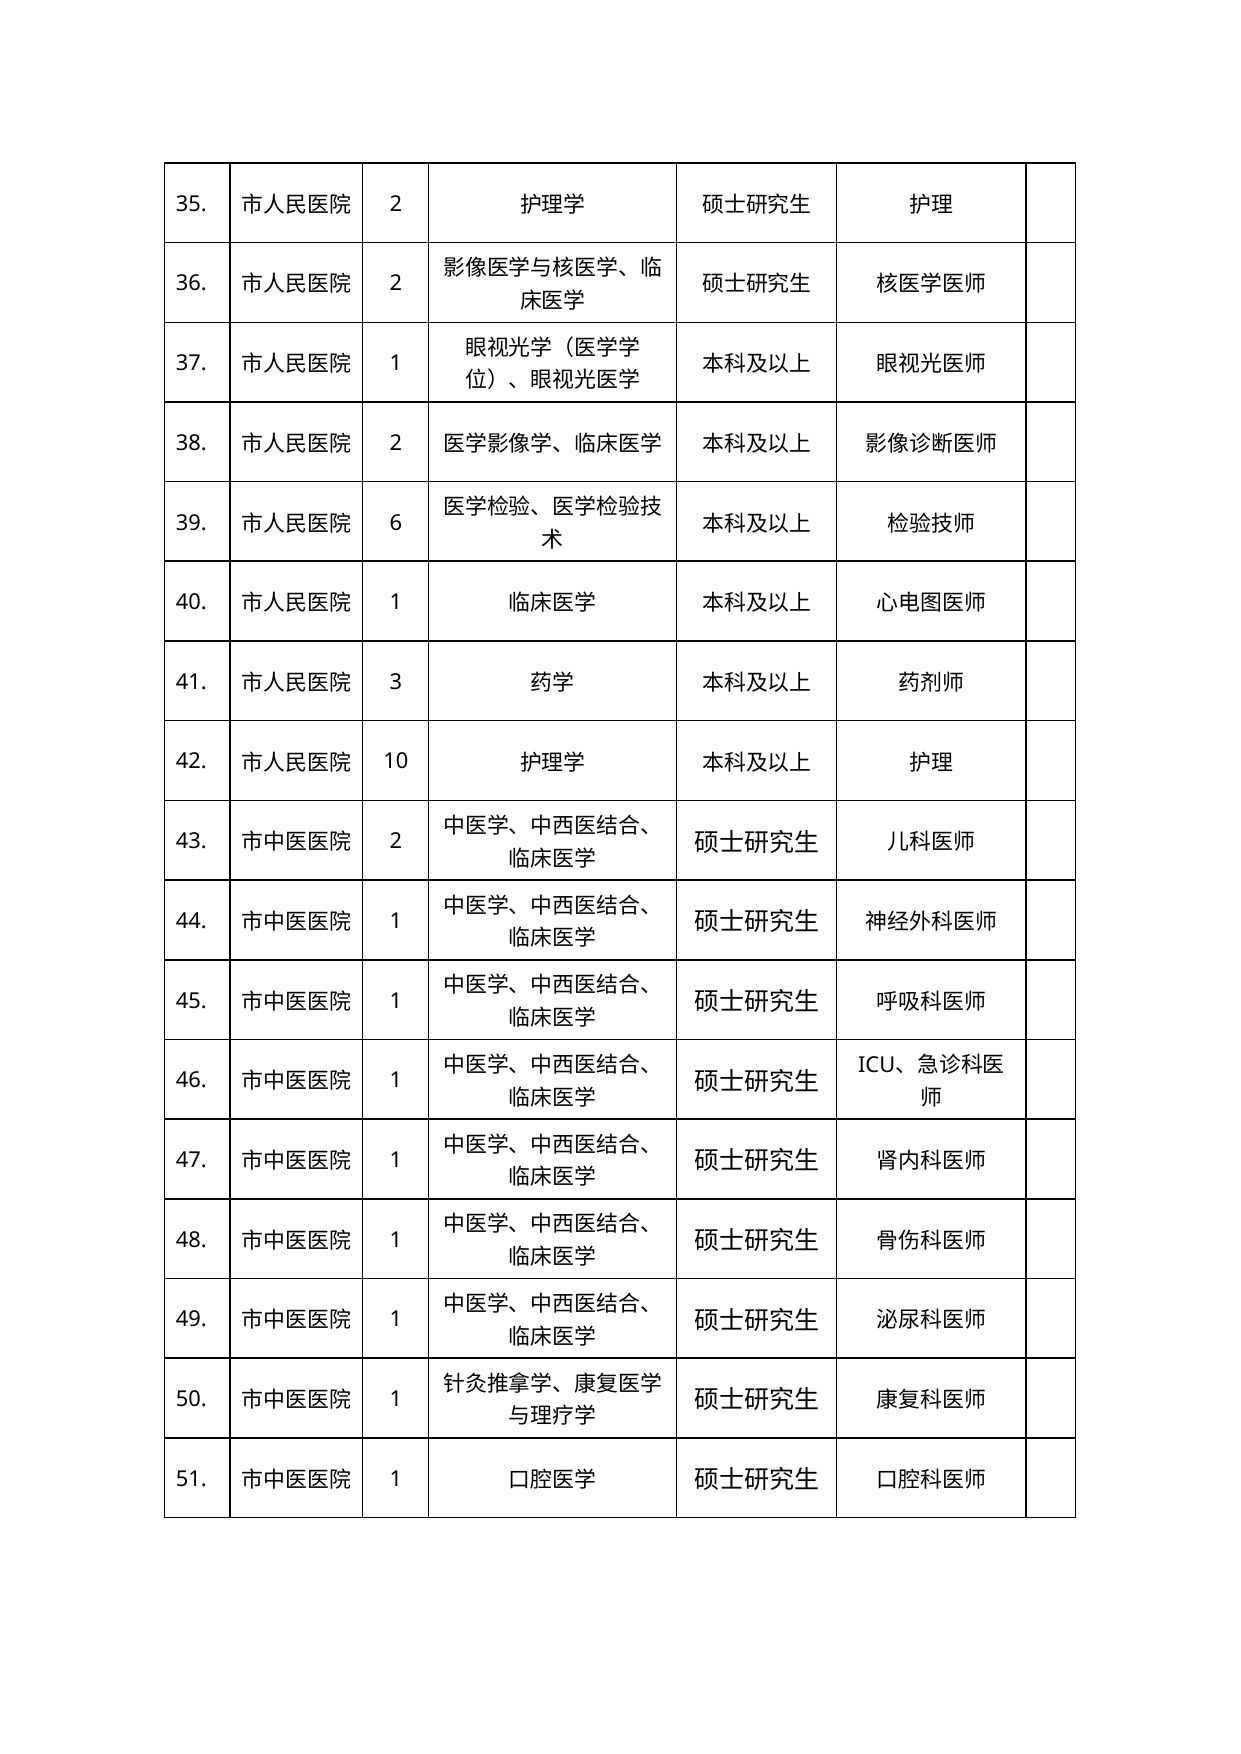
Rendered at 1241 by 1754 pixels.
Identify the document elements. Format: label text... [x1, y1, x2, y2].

table_cell [1027, 1359, 1075, 1437]
table_cell 临床医学 [429, 562, 676, 640]
table_cell 硕士研究生 [677, 1120, 836, 1198]
table_cell 儿科医师 [837, 801, 1025, 879]
table_cell 2 [363, 801, 428, 879]
table_cell [1027, 1040, 1075, 1118]
table_cell 1 [363, 562, 428, 640]
table_cell 康复科医师 [837, 1359, 1025, 1437]
table_cell [1027, 323, 1075, 401]
table_cell 口腔医学 [429, 1439, 676, 1517]
table_cell [1027, 403, 1075, 481]
table_cell 市中医医院 [231, 881, 362, 959]
table_cell 市中医医院 [231, 1359, 362, 1437]
table_cell [165, 881, 229, 959]
table_cell 中医学、中西医结合、临床医学 [429, 1120, 676, 1198]
table_cell [165, 1439, 229, 1517]
table_cell [1027, 562, 1075, 640]
table_cell 1 [363, 1200, 428, 1278]
table_cell [165, 164, 229, 242]
table_cell 护理学 [429, 721, 676, 799]
table_cell 1 [363, 961, 428, 1038]
table_cell 硕士研究生 [677, 1279, 836, 1357]
table_cell [165, 721, 229, 799]
table_cell 护理 [837, 164, 1025, 242]
table_cell 市人民医院 [231, 642, 362, 720]
table_cell 市中医医院 [231, 1200, 362, 1278]
table_cell [1027, 881, 1075, 959]
table_cell 药学 [429, 642, 676, 720]
table_cell 6 [363, 482, 428, 560]
table_cell [165, 482, 229, 560]
table_cell 硕士研究生 [677, 1439, 836, 1517]
table_cell 本科及以上 [677, 642, 836, 720]
table_cell 硕士研究生 [677, 961, 836, 1038]
table_cell [1027, 1200, 1075, 1278]
table_cell 硕士研究生 [677, 164, 836, 242]
table_cell [165, 1359, 229, 1437]
table_cell 本科及以上 [677, 562, 836, 640]
table_cell 影像医学与核医学、临床医学 [429, 243, 676, 321]
table_cell 硕士研究生 [677, 801, 836, 879]
table_cell 肾内科医师 [837, 1120, 1025, 1198]
table_cell 骨伤科医师 [837, 1200, 1025, 1278]
table_cell 硕士研究生 [677, 881, 836, 959]
table_cell 护理学 [429, 164, 676, 242]
table_cell 2 [363, 243, 428, 321]
table_cell [165, 562, 229, 640]
table_cell 针灸推拿学、康复医学与理疗学 [429, 1359, 676, 1437]
table_cell 中医学、中西医结合、临床医学 [429, 801, 676, 879]
table_cell [165, 961, 229, 1038]
table_cell [1027, 482, 1075, 560]
table_cell 10 [363, 721, 428, 799]
table_cell 泌尿科医师 [837, 1279, 1025, 1357]
table_cell 医学影像学、临床医学 [429, 403, 676, 481]
table_cell [165, 1120, 229, 1198]
table_cell [1027, 1439, 1075, 1517]
table_cell 硕士研究生 [677, 243, 836, 321]
table_cell [165, 1200, 229, 1278]
table_cell 市人民医院 [231, 403, 362, 481]
table_cell 市人民医院 [231, 721, 362, 799]
table_cell [165, 1279, 229, 1357]
table_cell 中医学、中西医结合、临床医学 [429, 1040, 676, 1118]
table_cell ICU、急诊科医师 [837, 1040, 1025, 1118]
table_cell 市人民医院 [231, 323, 362, 401]
table_cell 1 [363, 1359, 428, 1437]
table_cell [1027, 721, 1075, 799]
table_cell 本科及以上 [677, 482, 836, 560]
table_cell 市中医医院 [231, 1040, 362, 1118]
table_cell 1 [363, 881, 428, 959]
table_cell 1 [363, 323, 428, 401]
table_cell [1027, 164, 1075, 242]
table_cell [165, 403, 229, 481]
table_cell 药剂师 [837, 642, 1025, 720]
table_cell 市中医医院 [231, 801, 362, 879]
table_cell [1027, 1279, 1075, 1357]
table_cell 检验技师 [837, 482, 1025, 560]
table_cell 市中医医院 [231, 1439, 362, 1517]
table_cell 市中医医院 [231, 961, 362, 1038]
table_cell 影像诊断医师 [837, 403, 1025, 481]
table_cell 硕士研究生 [677, 1040, 836, 1118]
table_cell 1 [363, 1040, 428, 1118]
table_cell 本科及以上 [677, 323, 836, 401]
table_cell 1 [363, 1120, 428, 1198]
table_cell 2 [363, 403, 428, 481]
table_cell [1027, 801, 1075, 879]
table_cell 本科及以上 [677, 403, 836, 481]
table_cell 中医学、中西医结合、临床医学 [429, 1279, 676, 1357]
table_cell 2 [363, 164, 428, 242]
table_cell [165, 801, 229, 879]
table_cell 护理 [837, 721, 1025, 799]
table_cell 市中医医院 [231, 1120, 362, 1198]
table_cell [1027, 1120, 1075, 1198]
table_cell 呼吸科医师 [837, 961, 1025, 1038]
table_cell 眼视光医师 [837, 323, 1025, 401]
table_cell 眼视光学（医学学位）、眼视光医学 [429, 323, 676, 401]
table_cell 1 [363, 1439, 428, 1517]
table_cell [165, 642, 229, 720]
table_cell 市人民医院 [231, 482, 362, 560]
table_cell [1027, 642, 1075, 720]
table_cell 1 [363, 1279, 428, 1357]
table_cell 中医学、中西医结合、临床医学 [429, 961, 676, 1038]
table_cell 市人民医院 [231, 164, 362, 242]
table_cell 市人民医院 [231, 243, 362, 321]
table_cell 医学检验、医学检验技术 [429, 482, 676, 560]
table_cell 市人民医院 [231, 562, 362, 640]
table_cell [165, 243, 229, 321]
table_cell [1027, 243, 1075, 321]
table_cell 心电图医师 [837, 562, 1025, 640]
table_cell 市中医医院 [231, 1279, 362, 1357]
table_cell [1027, 961, 1075, 1038]
table_cell 硕士研究生 [677, 1359, 836, 1437]
table_cell 硕士研究生 [677, 1200, 836, 1278]
table_cell 3 [363, 642, 428, 720]
table_cell 本科及以上 [677, 721, 836, 799]
table_cell 中医学、中西医结合、临床医学 [429, 881, 676, 959]
table_cell 中医学、中西医结合、临床医学 [429, 1200, 676, 1278]
table_cell 核医学医师 [837, 243, 1025, 321]
table_cell [165, 323, 229, 401]
table_cell 口腔科医师 [837, 1439, 1025, 1517]
table_cell [165, 1040, 229, 1118]
table_cell 神经外科医师 [837, 881, 1025, 959]
